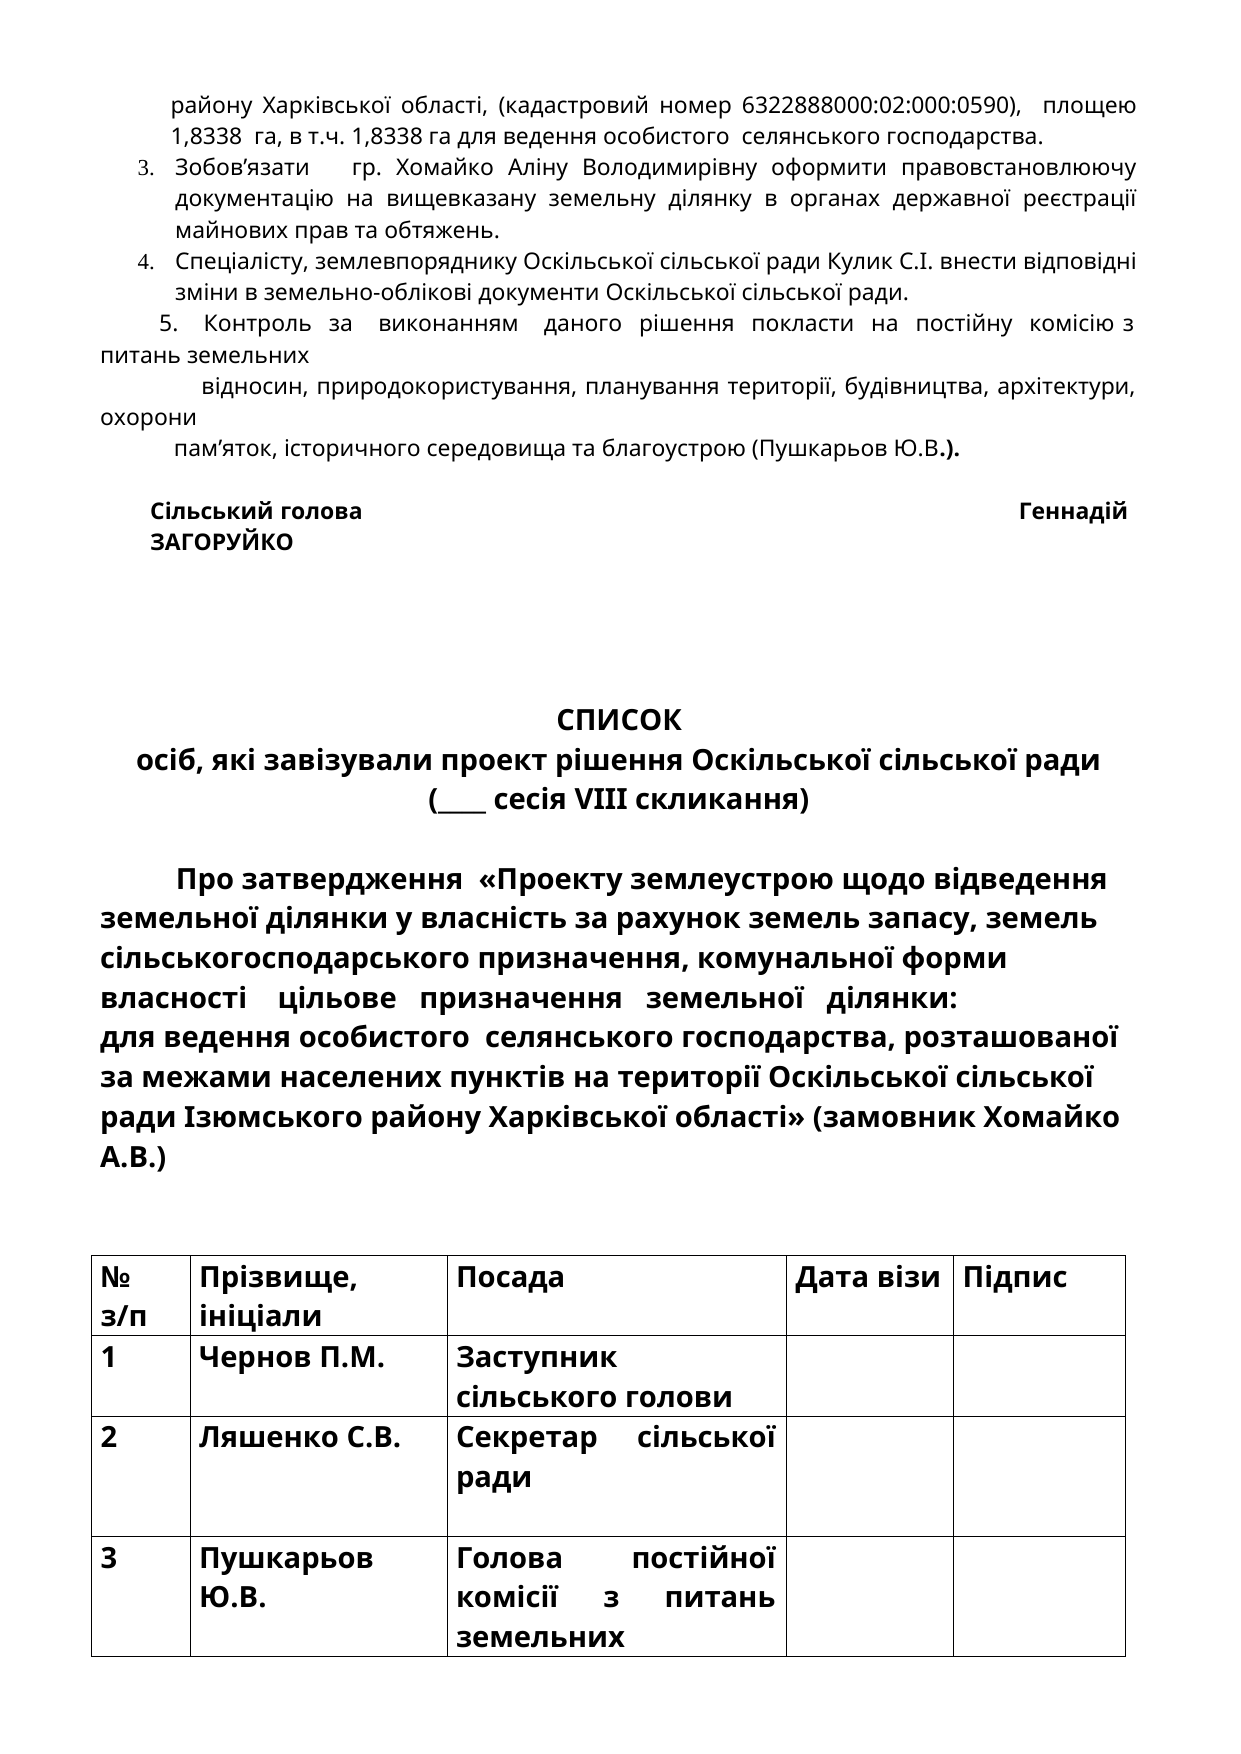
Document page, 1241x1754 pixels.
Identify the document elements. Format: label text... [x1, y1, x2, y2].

text пам’яток, історичного середовища та благоустрою (Пушкарьов Ю.В.). [150, 432, 1137, 464]
text осіб, які завізували проект рішення Оскільської сільської ради [100, 739, 1137, 779]
table_cell 2 [92, 1417, 190, 1536]
text (____ сесія VIІІ скликання) [100, 779, 1137, 818]
table_cell Пушкарьов Ю.В. [191, 1537, 447, 1656]
table_cell Ляшенко С.В. [191, 1417, 447, 1536]
table_header Підпис [954, 1256, 1125, 1335]
text відносин, природокористування, планування території, будівництва, архітектури, охорони [100, 370, 1137, 432]
text 5. Контроль за виконанням даного рішення покласти на постійну комісію з питань земельних [100, 307, 1137, 370]
table_cell [787, 1537, 953, 1656]
text Про затвердження «Проекту землеустрою щодо відведення [100, 858, 1137, 898]
table_cell [954, 1417, 1125, 1536]
table_cell [954, 1537, 1125, 1656]
table_cell 1 [92, 1336, 190, 1416]
table_cell [787, 1336, 953, 1416]
table_header № з/п [92, 1256, 190, 1335]
text сільськогосподарського призначення, комунальної форми [100, 937, 1137, 977]
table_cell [448, 1537, 786, 1656]
list Спеціалісту, землевпоряднику Оскільської сільської ради Кулик С.І. внести відповідні зміни в земельно-облікові документи Оскільської сільської ради. [137, 245, 1137, 307]
table_cell Чернов П.М. [191, 1336, 447, 1416]
table_header Посада [448, 1256, 786, 1335]
text СПИСОК [100, 699, 1137, 739]
table_cell Заступник сільського голови [448, 1336, 786, 1416]
text ради Ізюмського району Харківської області» (замовник Хомайко А.В.) [100, 1096, 1137, 1176]
text власності цільове призначення земельної ділянки: [100, 977, 1137, 1017]
list Зобов’язати гр. Хомайко Аліну Володимирівну оформити правовстановлюючу документацію на вищевказану земельну ділянку в органах державної реєстрації майнових прав та обтяжень. [137, 151, 1137, 245]
table_cell 3 [92, 1537, 190, 1656]
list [133, 89, 1137, 151]
text земельної ділянки у власність за рахунок земель запасу, земель [100, 898, 1137, 937]
table_cell [787, 1417, 953, 1536]
text для ведення особистого селянського господарства, розташованої [100, 1017, 1137, 1056]
text за межами населених пунктів на території Оскільської сільської [100, 1056, 1137, 1096]
table_header Дата візи [787, 1256, 953, 1335]
table_header Прізвище, ініціали [191, 1256, 447, 1335]
table_cell [954, 1336, 1125, 1416]
text Сільський голова Геннадій ЗАГОРУЙКО [150, 495, 1137, 557]
table_cell Секретар сільської ради [448, 1417, 786, 1536]
